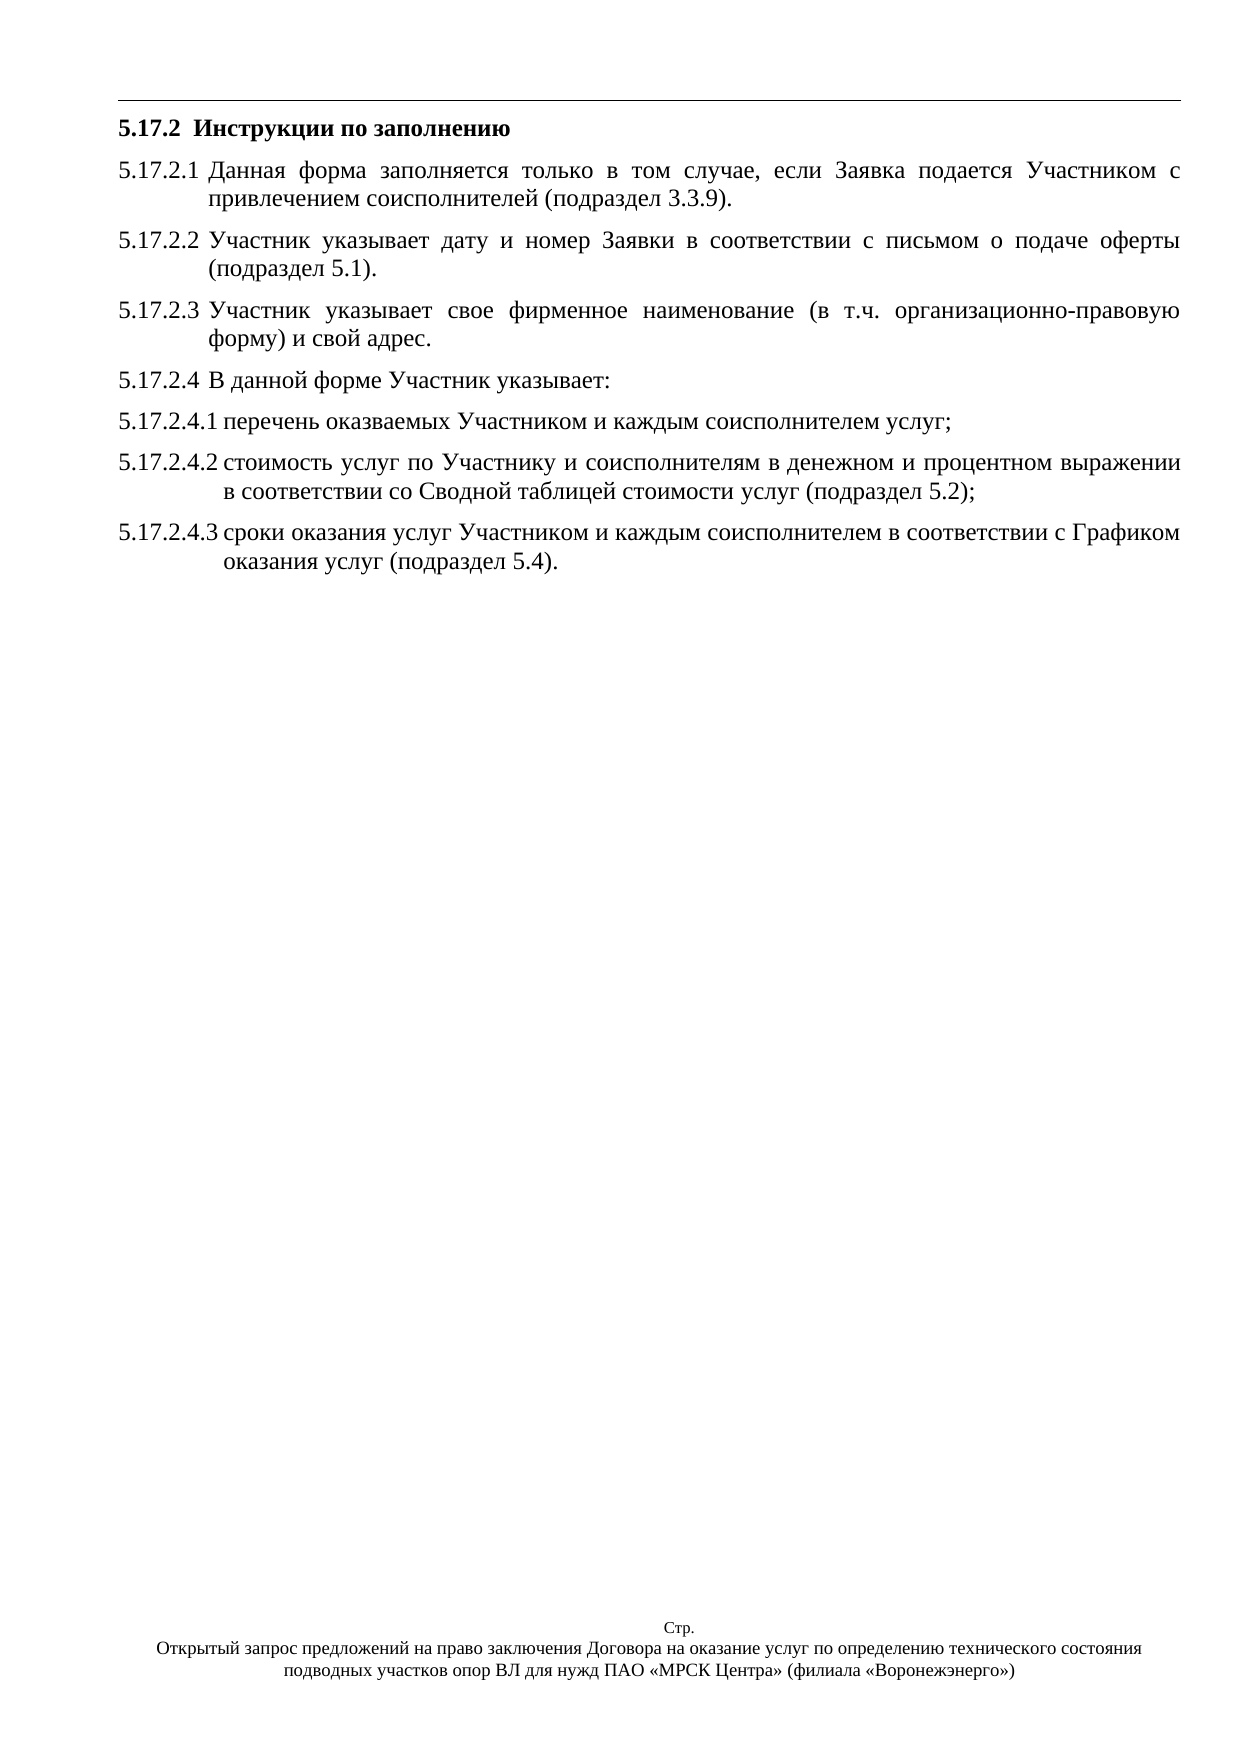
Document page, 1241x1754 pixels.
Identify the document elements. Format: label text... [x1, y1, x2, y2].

subtitle Инструкции по заполнению [118, 113, 1181, 142]
list Участник указывает свое фирменное наименование (в т.ч. организационно-правовую форму) и свой адрес. [118, 295, 1181, 352]
list В данной форме Участник указывает: [118, 365, 1181, 393]
list Данная форма заполняется только в том случае, если Заявка подается Участником с привлечением соисполнителей (подраздел 3.3.9). [118, 155, 1181, 212]
list стоимость услуг по Участнику и соисполнителям в денежном и процентном выражении в соответствии со Сводной таблицей стоимости услуг (подраздел 5.2); [118, 447, 1181, 505]
list сроки оказания услуг Участником и каждым соисполнителем в соответствии с Графиком оказания услуг (подраздел 5.4). [118, 517, 1181, 575]
list Участник указывает дату и номер Заявки в соответствии с письмом о подаче оферты (подраздел 5.1). [118, 225, 1181, 282]
list перечень оказваемых Участником и каждым соисполнителем услуг; [118, 406, 1181, 435]
